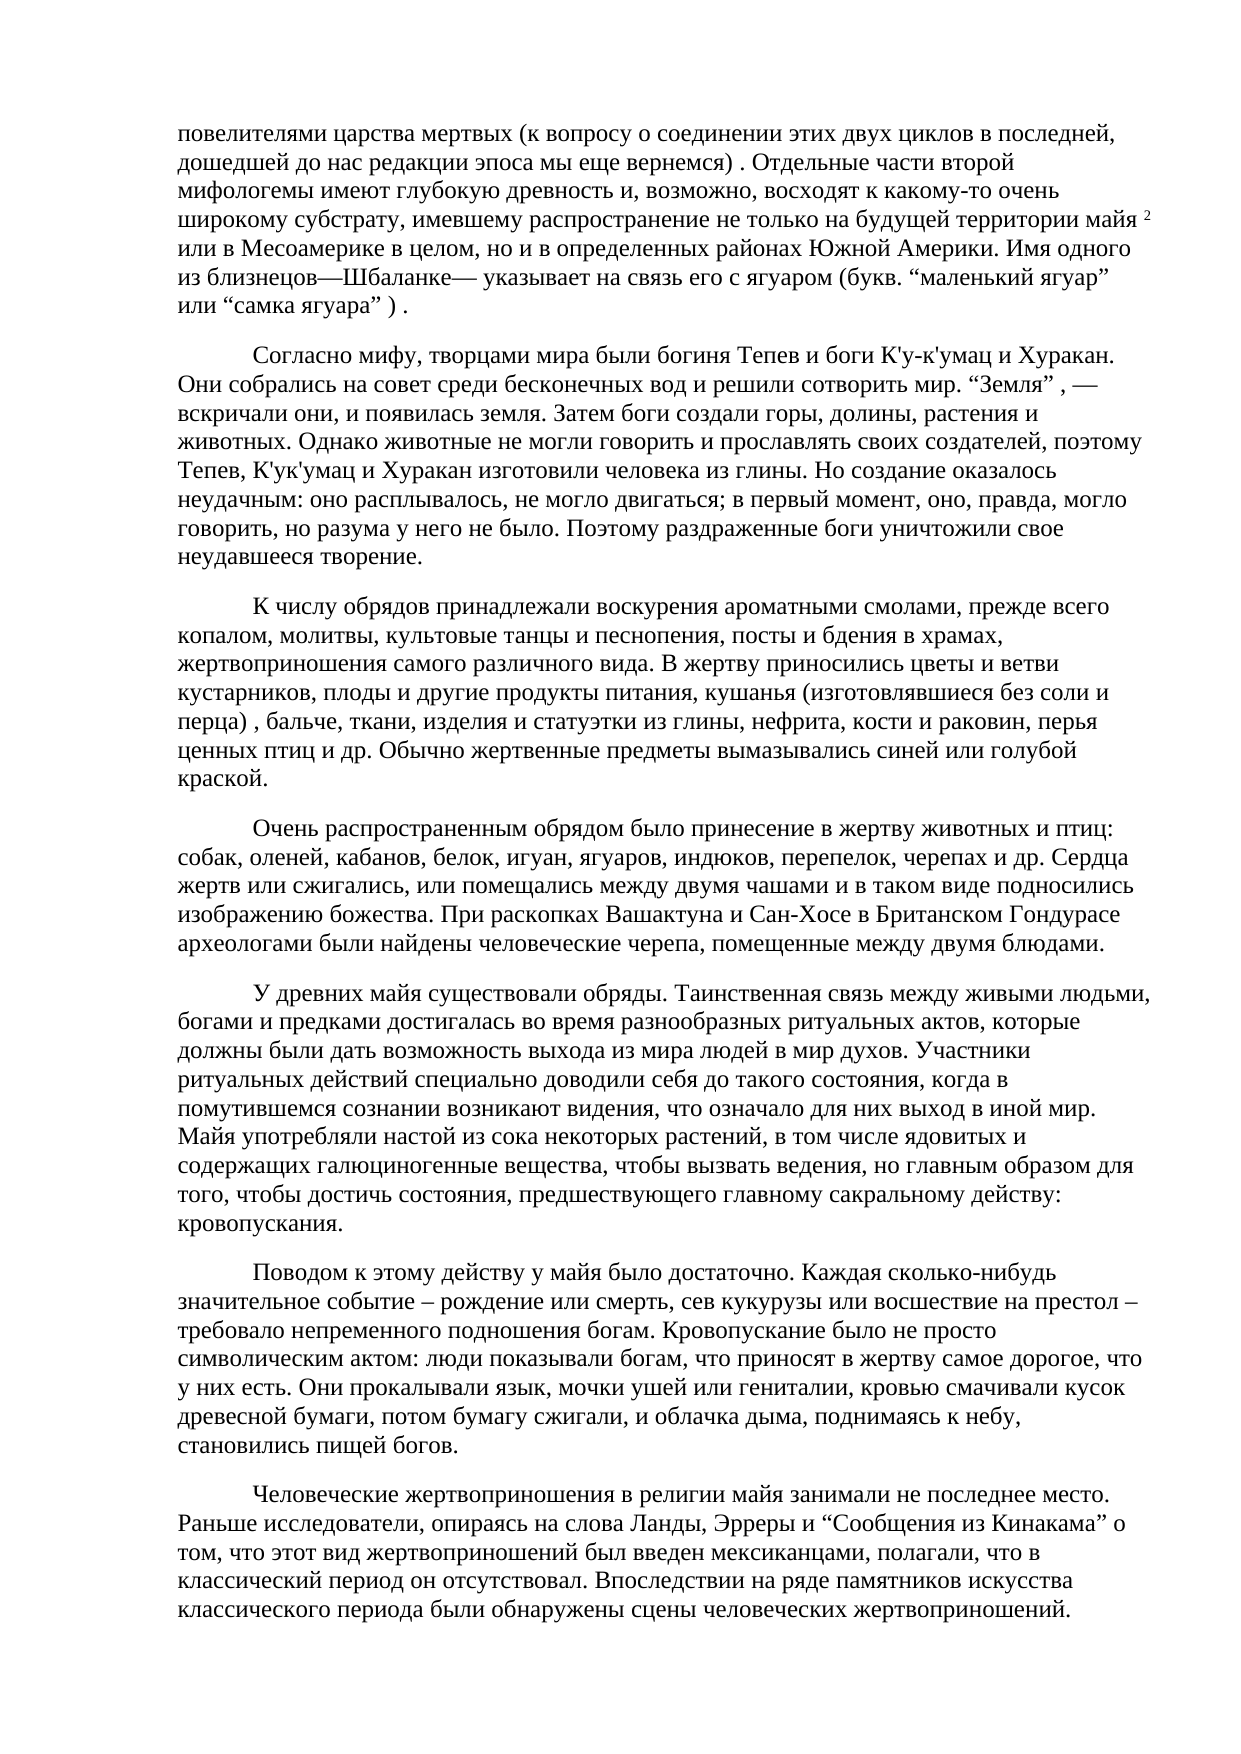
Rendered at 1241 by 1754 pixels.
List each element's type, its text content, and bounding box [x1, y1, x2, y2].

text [177, 118, 1152, 319]
text У древних майя существовали обряды. Таинственная связь между живыми людьми, богами и предками достигалась во время разнообразных ритуальных актов, которые должны были дать возможность выхода из мира людей в мир духов. Участники ритуальных действий специально доводили себя до такого состояния, когда в помутившемся сознании возникают видения, что означало для них выход в иной мир. Майя употребляли настой из сока некоторых растений, в том числе ядовитых и содержащих галюциногенные вещества, чтобы вызвать ведения, но главным образом для того, чтобы достичь состояния, предшествующего главному сакральному действу: кровопускания. [177, 978, 1152, 1236]
text Человеческие жертвоприношения в религии майя занимали не последнее место. Раньше исследователи, опираясь на слова Ланды, Эрреры и “Сообщения из Кинакама” о том, что этот вид жертвоприношений был введен мексиканцами, полагали, что в классический период он отсутствовал. Впоследствии на ряде памятников искусства классического периода были обнаружены сцены человеческих жертвоприношений. [177, 1479, 1152, 1623]
text Поводом к этому действу у майя было достаточно. Каждая сколько-нибудь значительное событие – рождение или смерть, сев кукурузы или восшествие на престол – требовало непременного подношения богам. Кровопускание было не просто символическим актом: люди показывали богам, что приносят в жертву самое дорогое, что у них есть. Они прокалывали язык, мочки ушей или гениталии, кровью смачивали кусок древесной бумаги, потом бумагу сжигали, и облачка дыма, поднимаясь к небу, становились пищей богов. [177, 1257, 1152, 1458]
text Согласно мифу, творцами мира были богиня Тепев и боги К'у-к'умац и Хуракан. Они собрались на совет среди бесконечных вод и решили сотворить мир. “Земля” , — вскричали они, и появилась земля. Затем боги создали горы, долины, растения и животных. Однако животные не могли говорить и прославлять своих создателей, поэтому Тепев, К'ук'умац и Хуракан изготовили человека из глины. Но создание оказалось неудачным: оно расплывалось, не могло двигаться; в первый момент, оно, правда, могло говорить, но разума у него не было. Поэтому раздраженные боги уничтожили свое неудавшееся творение. [177, 340, 1152, 570]
text К числу обрядов принадлежали воскурения ароматными смолами, прежде всего копалом, молитвы, культовые танцы и песнопения, посты и бдения в храмах, жертвоприношения самого различного вида. В жертву приносились цветы и ветви кустарников, плоды и другие продукты питания, кушанья (изготовлявшиеся без соли и перца) , бальче, ткани, изделия и статуэтки из глины, нефрита, кости и раковин, перья ценных птиц и др. Обычно жертвенные предметы вымазывались синей или голубой краской. [177, 591, 1152, 792]
text Очень распространенным обрядом было принесение в жертву животных и птиц: собак, оленей, кабанов, белок, игуан, ягуаров, индюков, перепелок, черепах и др. Сердца жертв или сжигались, или помещались между двумя чашами и в таком виде подносились изображению божества. При раскопках Вашактуна и Сан-Хосе в Британском Гондурасе археологами были найдены человеческие черепа, помещенные между двумя блюдами. [177, 813, 1152, 957]
